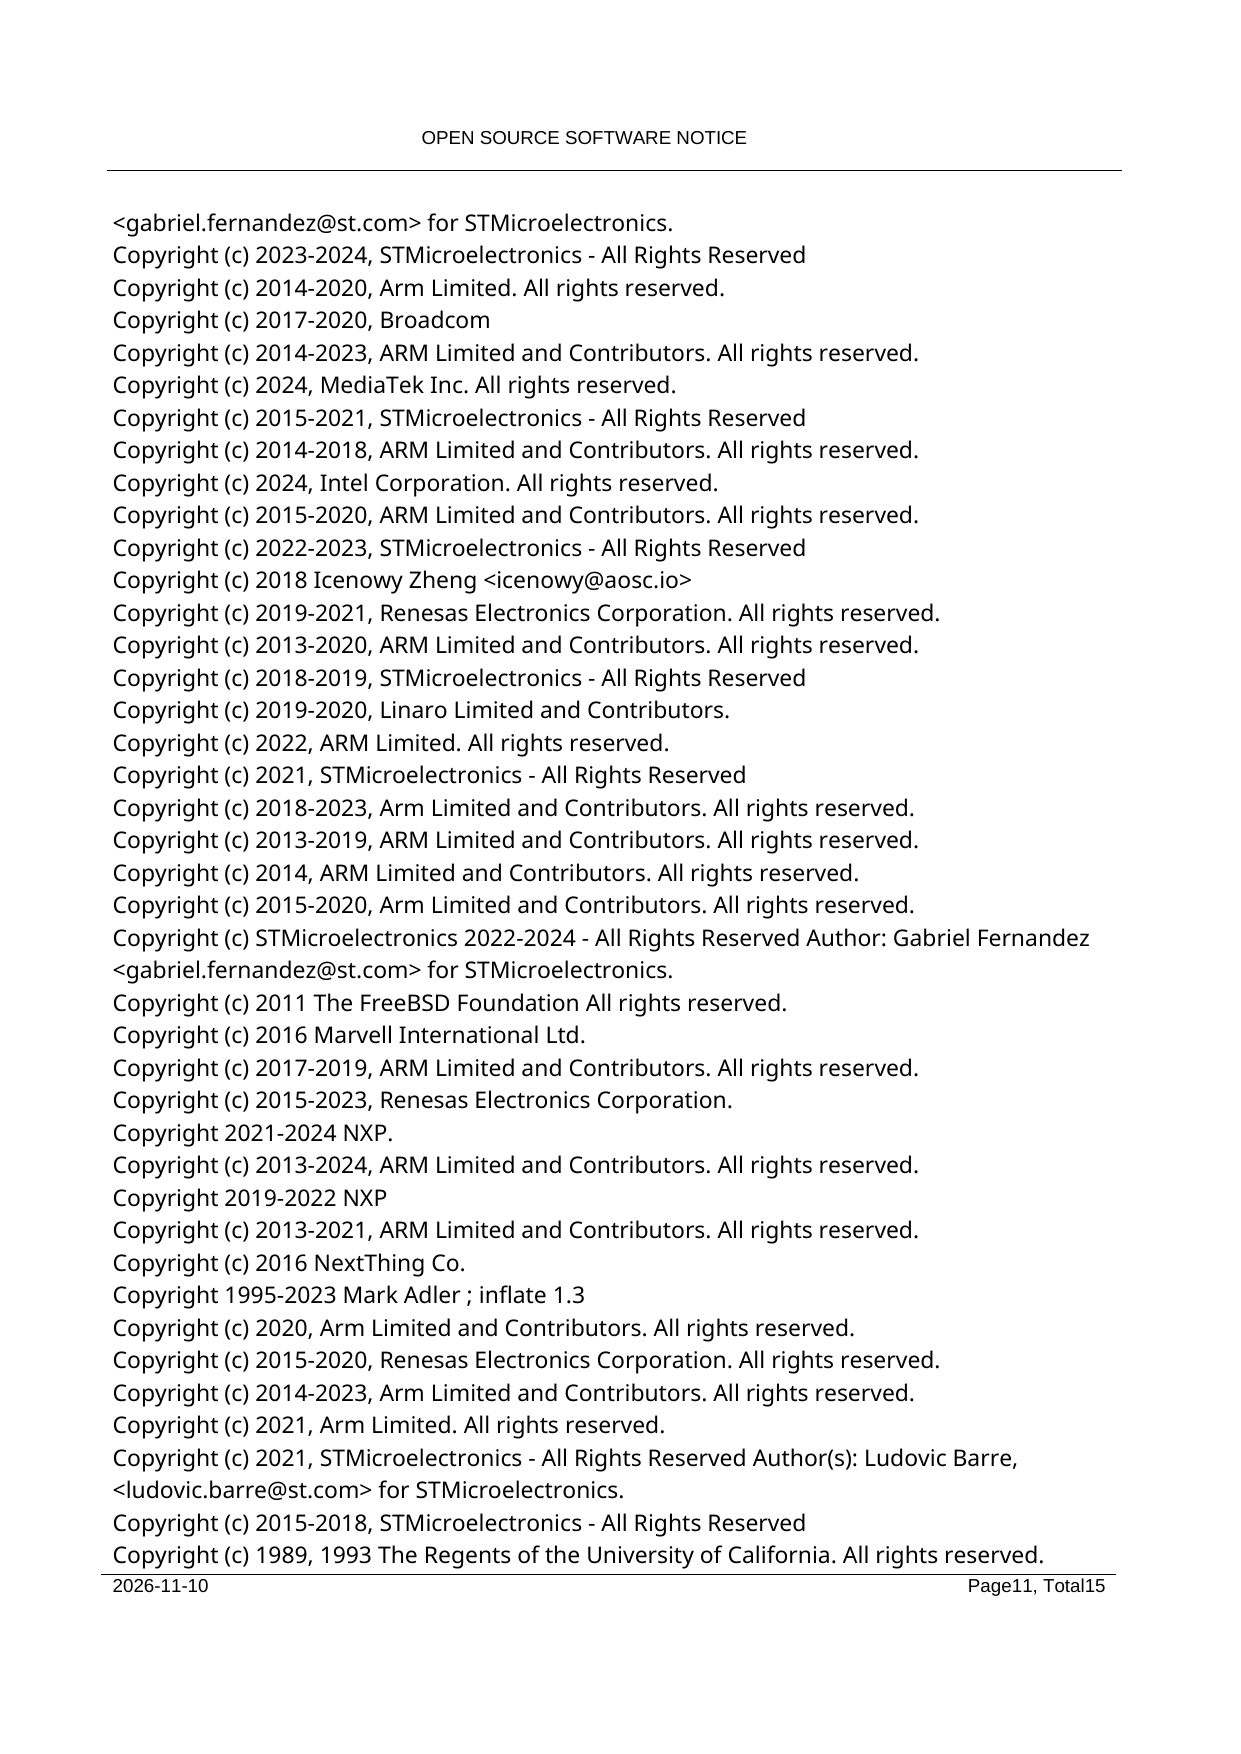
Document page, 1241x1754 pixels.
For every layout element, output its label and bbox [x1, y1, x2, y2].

text [112, 206, 1128, 1571]
